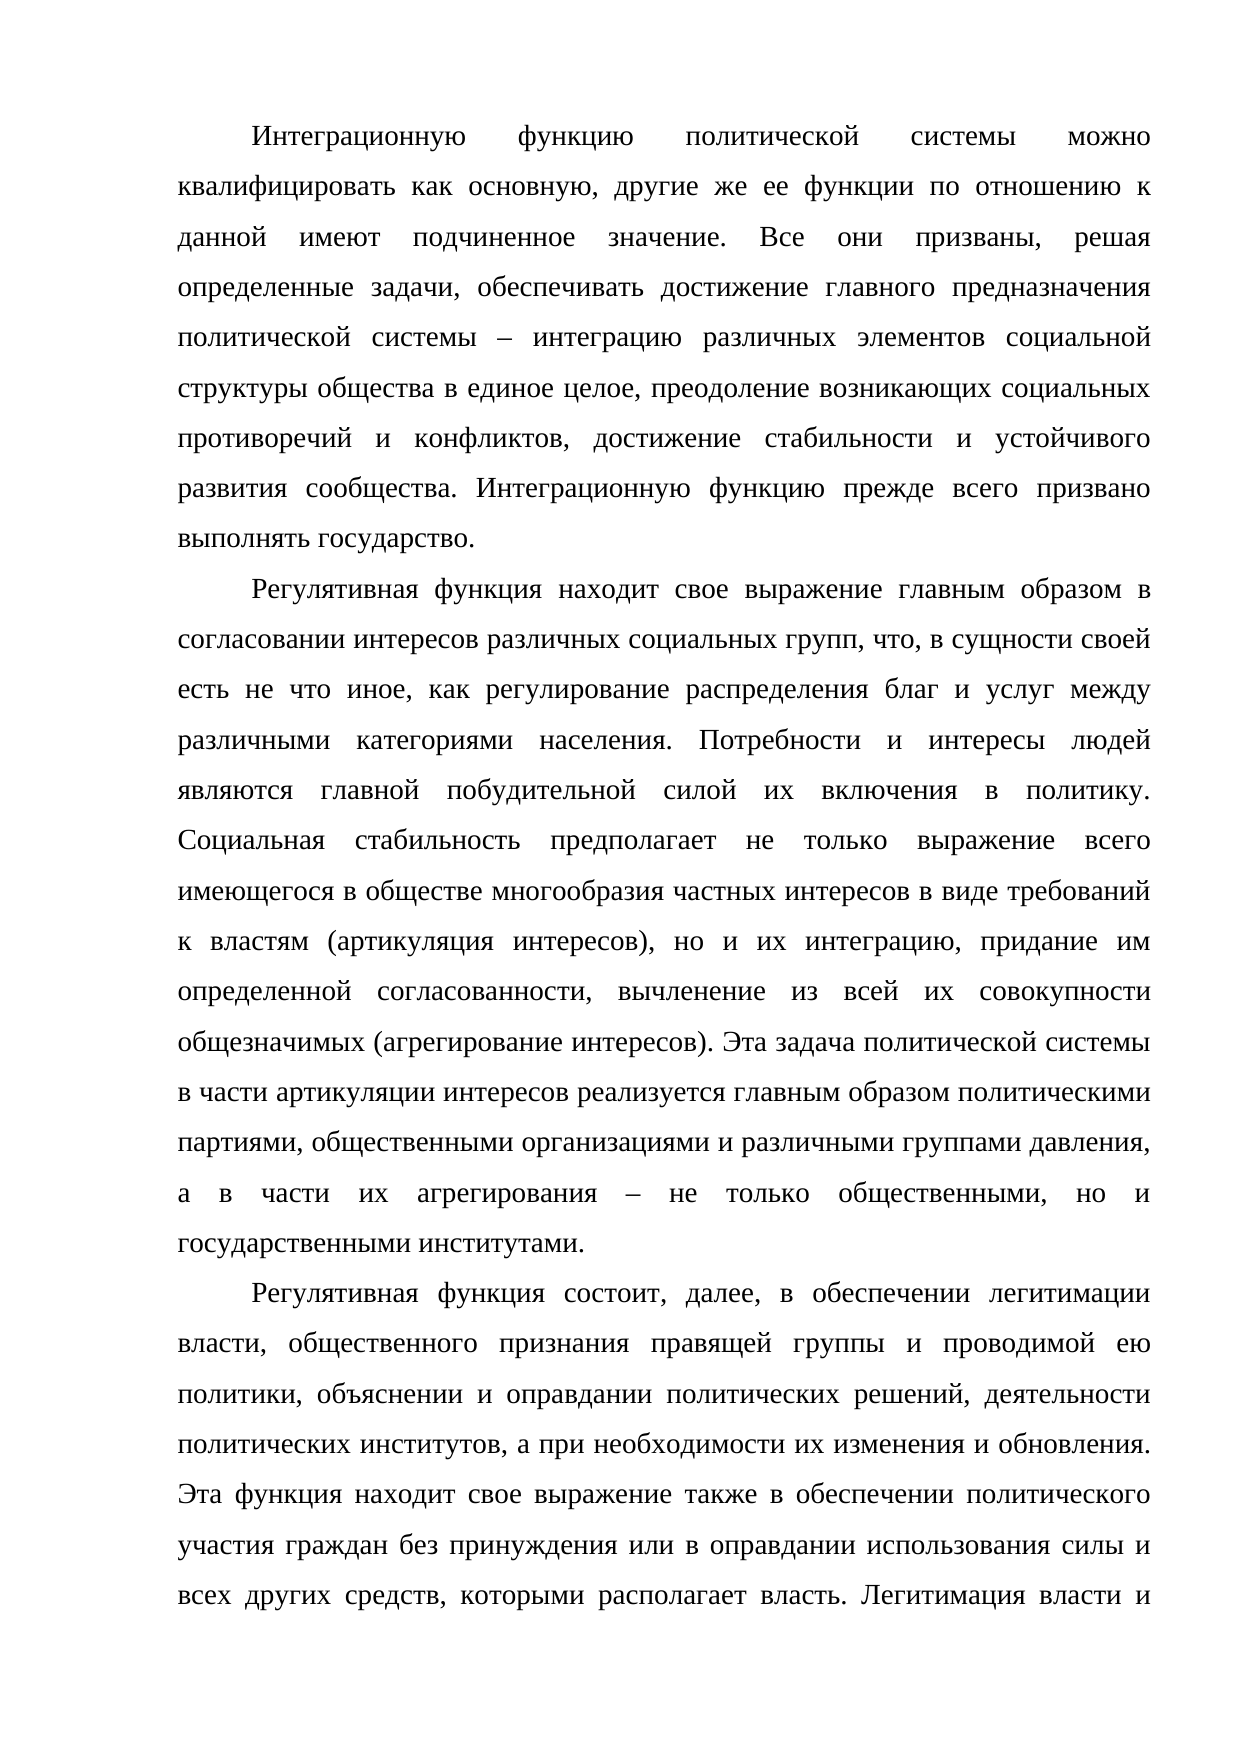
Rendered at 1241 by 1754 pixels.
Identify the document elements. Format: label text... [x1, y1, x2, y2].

text Регулятивная функция находит свое выражение главным образом в согласовании интересов различных социальных групп, что, в сущности своей есть не что иное, как регулирование распределения благ и услуг между различными категориями населения. Потребности и интересы людей являются главной побудительной силой их включения в политику. Социальная стабильность предполагает не только выражение всего имеющегося в обществе многообразия частных интересов в виде требований к властям (артикуляция интересов), но и их интеграцию, придание им определенной согласованности, вычленение из всей их совокупности общезначимых (агрегирование интересов). Эта задача политической системы в части артикуляции интересов реализуется главным образом политическими партиями, общественными организациями и различными группами давления, а в части их агрегирования – не только общественными, но и государственными институтами. [177, 571, 1152, 1258]
text Интеграционную функцию политической системы можно квалифицировать как основную, другие же ее функции по отношению к данной имеют подчиненное значение. Все они призваны, решая определенные задачи, обеспечивать достижение главного предназначения политической системы – интеграцию различных элементов социальной структуры общества в единое целое, преодоление возникающих социальных противоречий и конфликтов, достижение стабильности и устойчивого развития сообщества. Интеграционную функцию прежде всего призвано выполнять государство. [177, 118, 1152, 554]
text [177, 1275, 1152, 1611]
